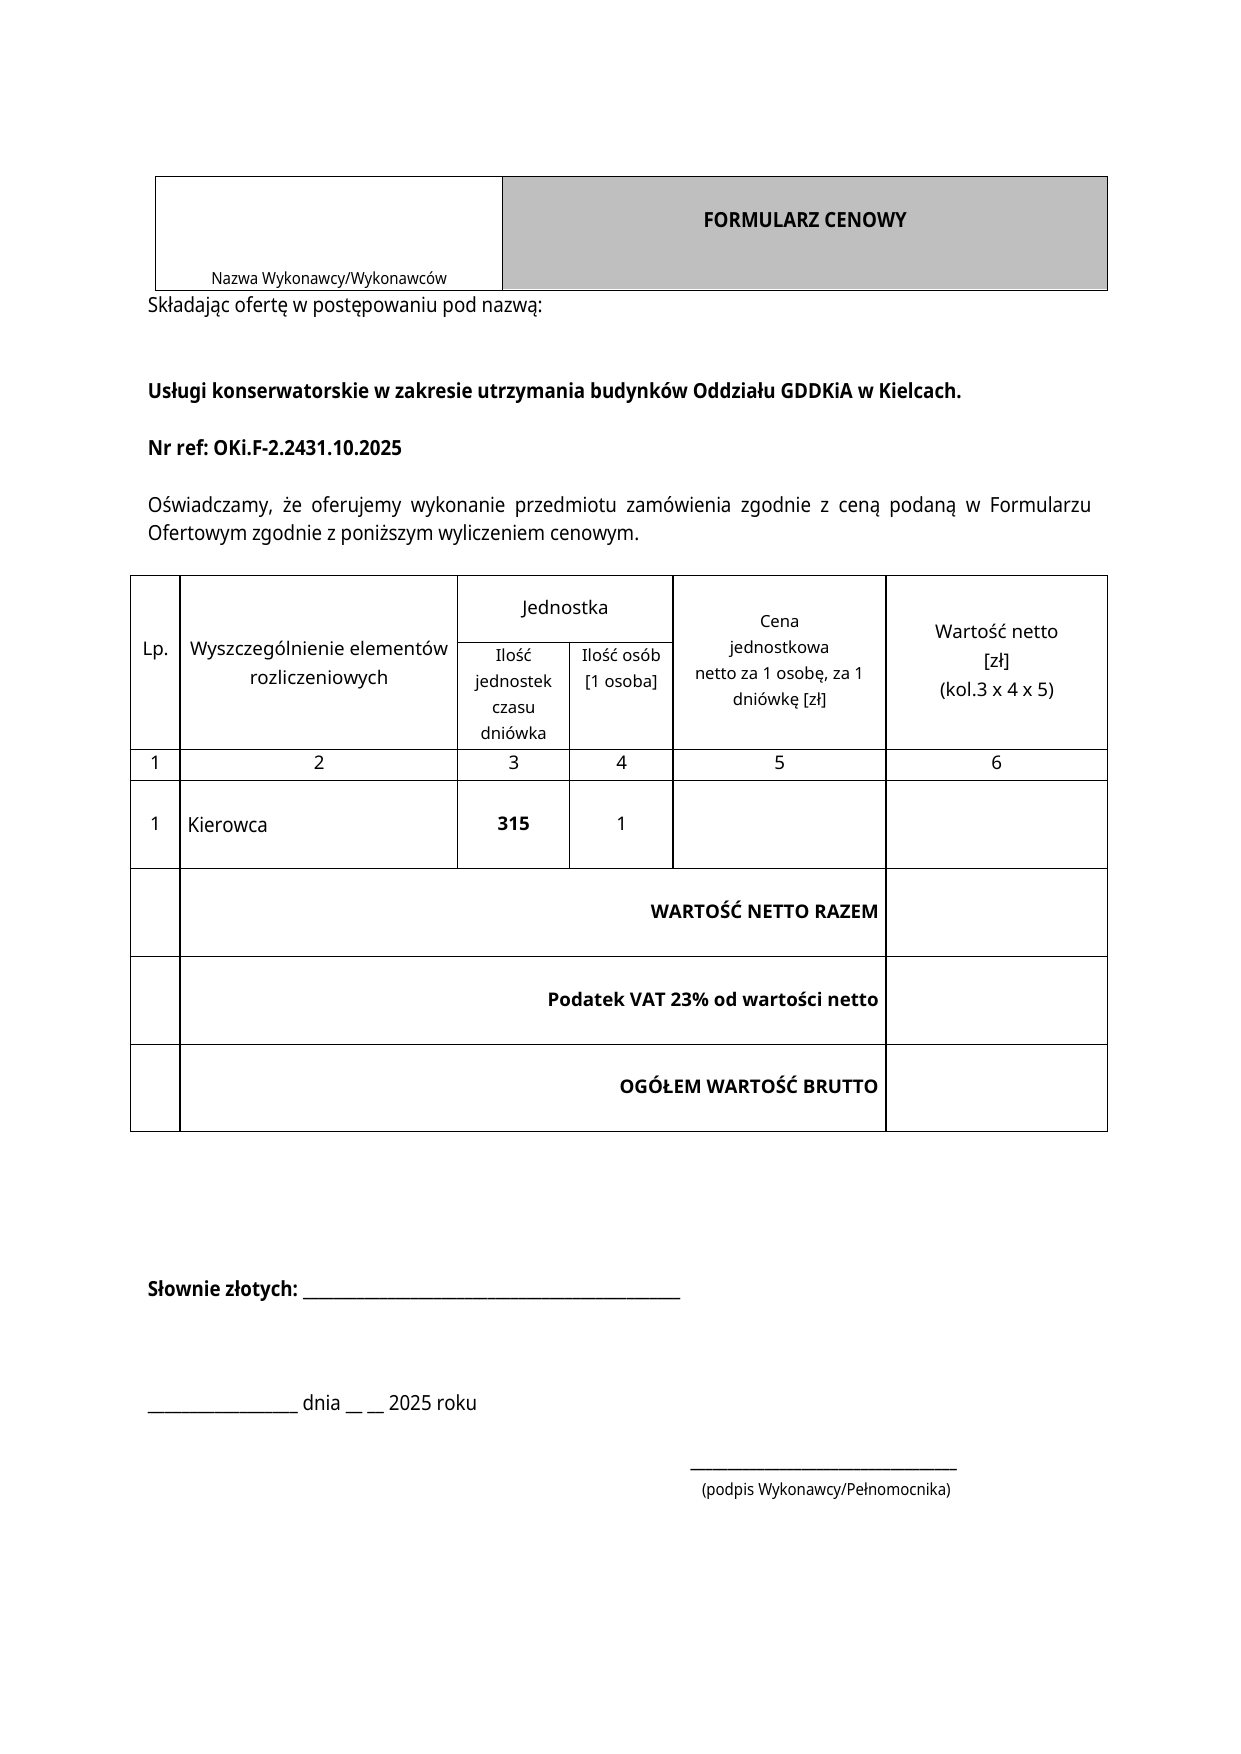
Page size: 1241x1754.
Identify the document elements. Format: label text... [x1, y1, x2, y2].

text Oświadczamy, że oferujemy wykonanie przedmiotu zamówienia zgodnie z ceną podaną w Formularzu Ofertowym zgodnie z poniższym wyliczeniem cenowym. [148, 490, 1093, 547]
table_cell [674, 781, 885, 868]
text __________________ dnia __ __ 2025 roku [148, 1388, 1093, 1416]
table_cell Ilość jednostek czasu dniówka [458, 643, 569, 749]
table_cell Kierowca [181, 781, 457, 868]
table_header Jednostka [458, 576, 672, 642]
table_header FORMULARZ CENOWY [503, 177, 1107, 289]
table_cell Ilość osób [1 osoba] [570, 643, 672, 749]
table_cell 1 [570, 781, 672, 868]
table_cell OGÓŁEM WARTOŚĆ BRUTTO [181, 1045, 885, 1131]
text Nr ref: OKi.F-2.2431.10.2025 [148, 433, 1093, 461]
table_cell 3 [458, 750, 569, 779]
table_cell 6 [887, 750, 1107, 779]
table_header Wyszczególnienie elementów rozliczeniowych [181, 576, 457, 749]
table_header Cena jednostkowa netto za 1 osobę, za 1 dniówkę [zł] [674, 576, 885, 749]
table_header Lp. [131, 576, 179, 749]
table_cell 5 [674, 750, 885, 779]
text Słownie złotych: _________________________________________________ [148, 1274, 1093, 1303]
table_cell [131, 957, 179, 1043]
table_cell 1 [131, 750, 179, 779]
table_cell 1 [131, 781, 179, 868]
text Składając ofertę w postępowaniu pod nazwą: [148, 291, 1093, 348]
table_cell WARTOŚĆ NETTO RAZEM [181, 869, 885, 956]
table_header Wartość netto [zł] (kol.3 x 4 x 5) [887, 576, 1107, 749]
table_cell [131, 869, 179, 956]
table_cell 315 [458, 781, 569, 868]
table_header Nazwa Wykonawcy/Wykonawców [156, 177, 502, 289]
table_cell 2 [181, 750, 457, 779]
text (podpis Wykonawcy/Pełnomocnika) [148, 1473, 1093, 1500]
table_cell 4 [570, 750, 672, 779]
table_cell [887, 957, 1107, 1043]
text Usługi konserwatorskie w zakresie utrzymania budynków Oddziału GDDKiA w Kielcach. [148, 376, 1093, 404]
table_cell [887, 781, 1107, 868]
text ____________________________________ [148, 1445, 1093, 1473]
table_cell [131, 1045, 179, 1131]
table_cell [887, 869, 1107, 956]
table_cell [887, 1045, 1107, 1131]
table_cell Podatek VAT 23% od wartości netto [181, 957, 885, 1043]
